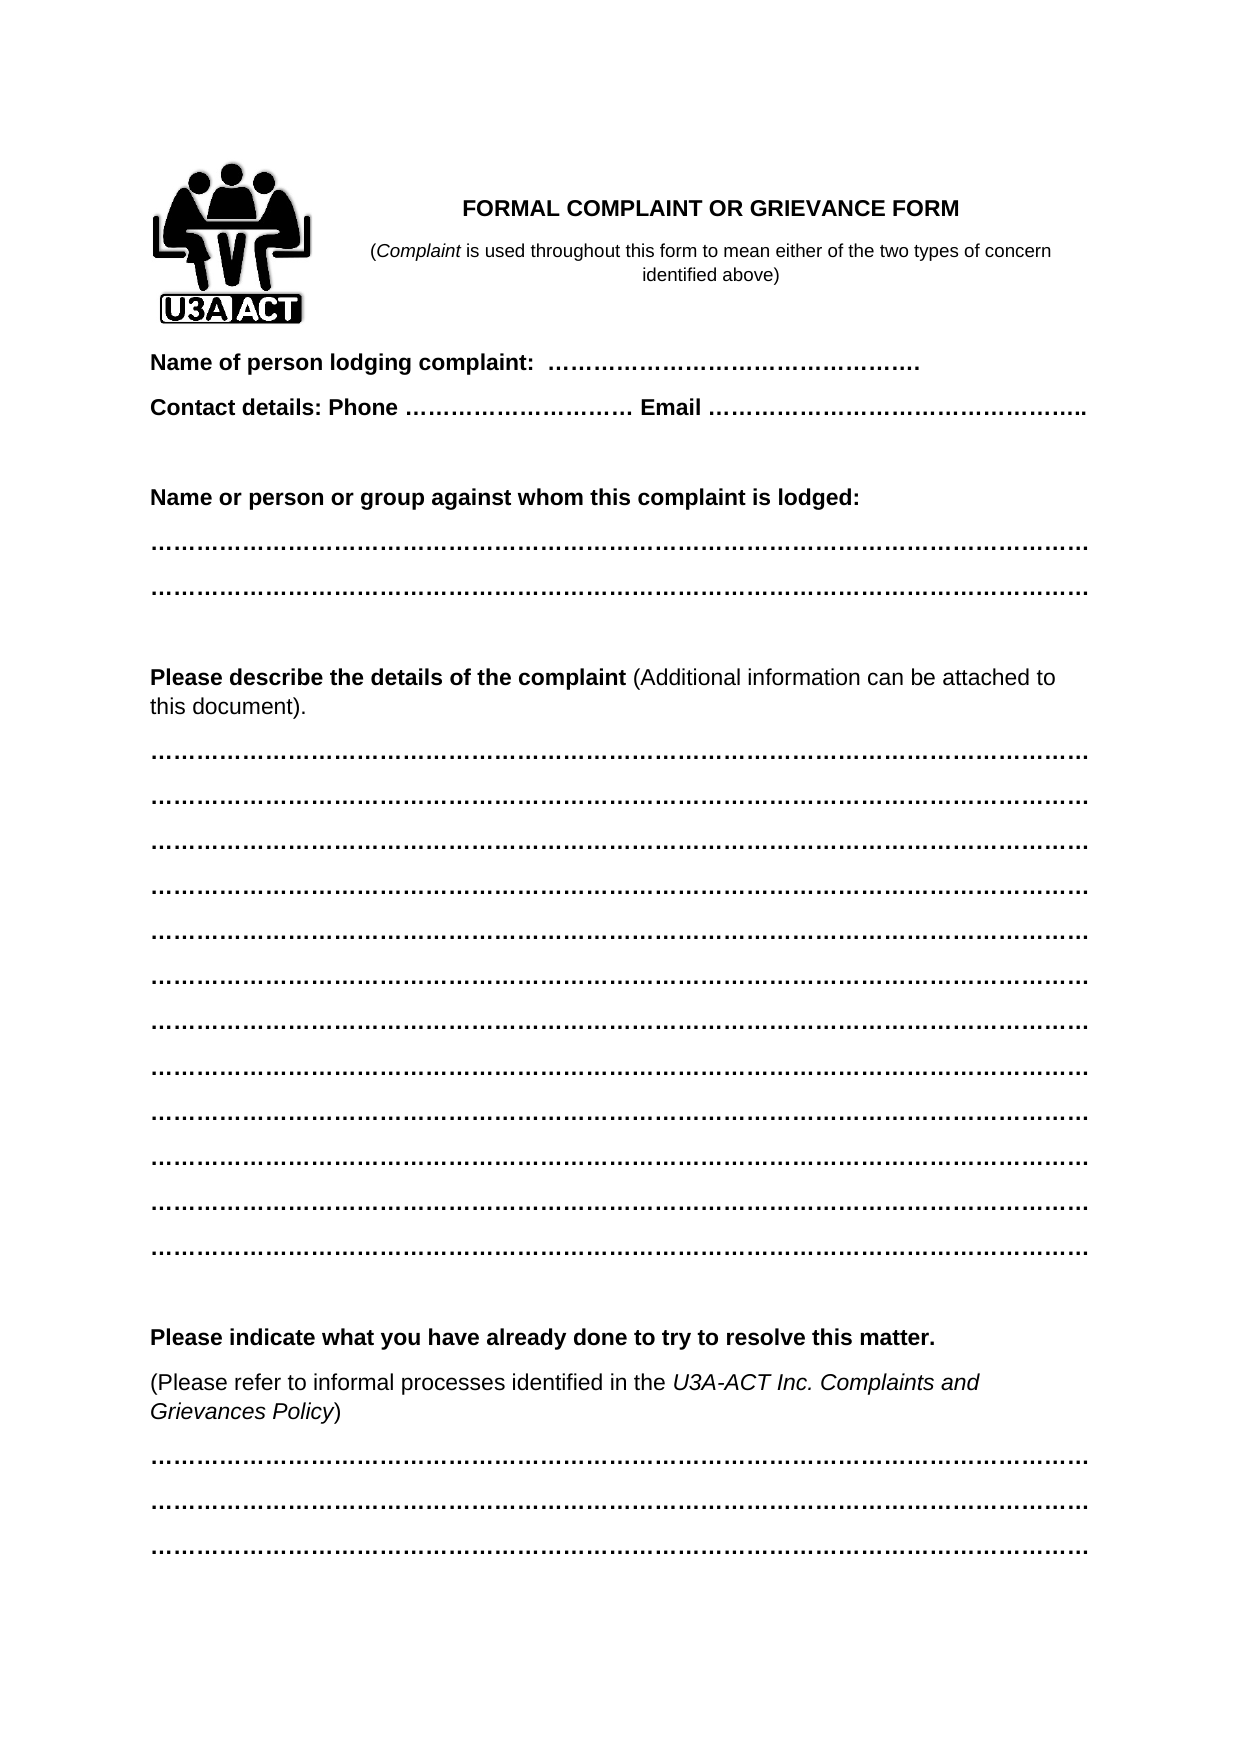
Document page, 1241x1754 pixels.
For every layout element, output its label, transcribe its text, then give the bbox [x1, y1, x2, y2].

text Please describe the details of the complaint (Additional information can be attached to this document). [150, 664, 1090, 719]
text …………………………………………………………………………………………………………… [150, 783, 1090, 809]
text (Complaint is used throughout this form to mean either of the two types of concern identified above) [313, 240, 1090, 285]
text Name or person or group against whom this complaint is lodged: [150, 484, 1090, 510]
text …………………………………………………………………………………………………………… [150, 529, 1090, 555]
text …………………………………………………………………………………………………………… [150, 918, 1090, 944]
picture [150, 158, 313, 324]
text …………………………………………………………………………………………………………… [150, 1234, 1090, 1260]
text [150, 1488, 1090, 1514]
text …………………………………………………………………………………………………………… [150, 1144, 1090, 1170]
text …………………………………………………………………………………………………………… [150, 1053, 1090, 1080]
text …………………………………………………………………………………………………………… [150, 574, 1090, 600]
text FORMAL COMPLAINT OR GRIEVANCE FORM [313, 195, 1090, 221]
text …………………………………………………………………………………………………………… [150, 1008, 1090, 1035]
text …………………………………………………………………………………………………………… [150, 963, 1090, 989]
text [150, 1533, 1090, 1559]
text …………………………………………………………………………………………………………… [150, 828, 1090, 854]
text …………………………………………………………………………………………………………… [150, 873, 1090, 899]
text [150, 1443, 1090, 1469]
text (Please refer to informal processes identified in the U3A-ACT Inc. Complaints and Grievances Policy) [150, 1369, 1090, 1424]
text …………………………………………………………………………………………………………… [150, 1189, 1090, 1215]
text Contact details: Phone ………………………… Email ………………………………………….. [150, 393, 1090, 420]
text …………………………………………………………………………………………………………… [150, 738, 1090, 764]
text Name of person lodging complaint: …………………………………………. [150, 348, 1090, 375]
text …………………………………………………………………………………………………………… [150, 1098, 1090, 1125]
text Please indicate what you have already done to try to resolve this matter. [150, 1324, 1090, 1350]
